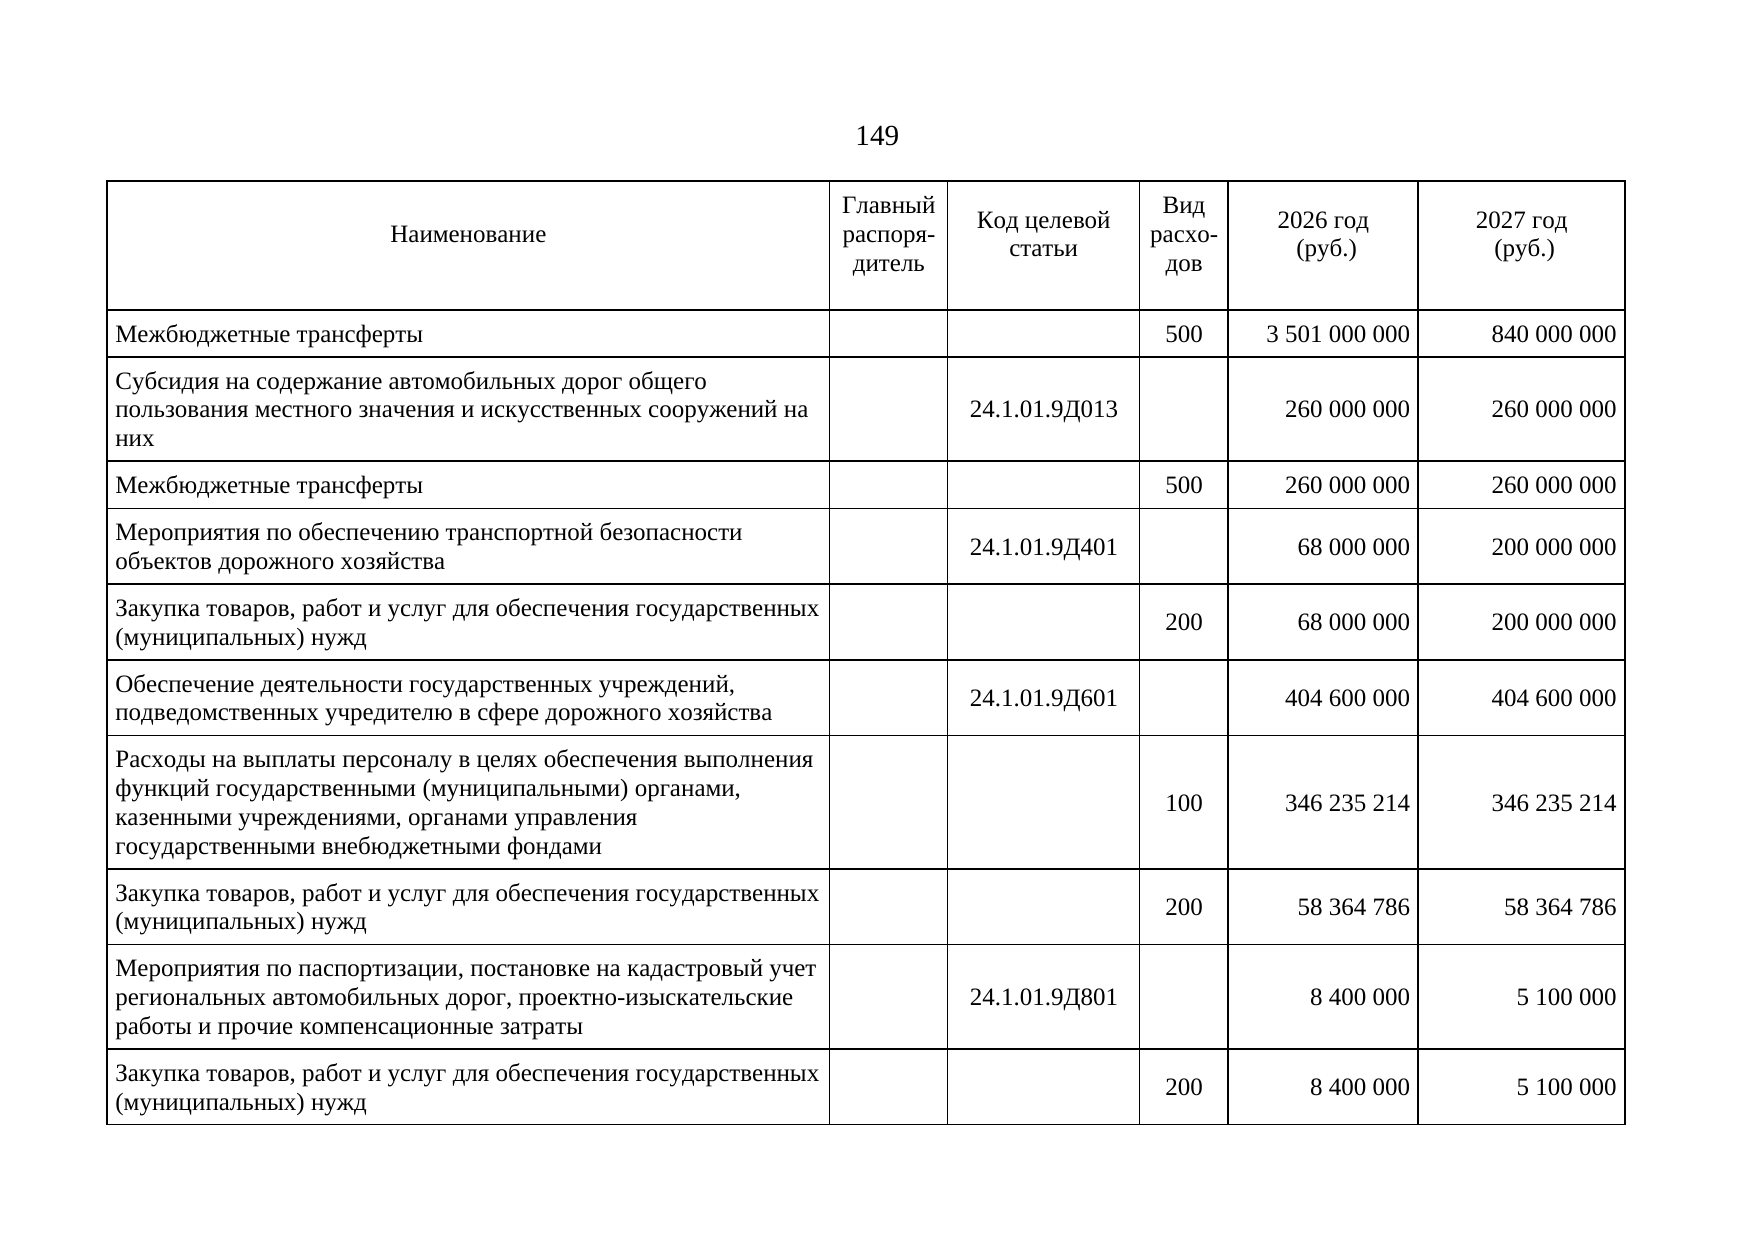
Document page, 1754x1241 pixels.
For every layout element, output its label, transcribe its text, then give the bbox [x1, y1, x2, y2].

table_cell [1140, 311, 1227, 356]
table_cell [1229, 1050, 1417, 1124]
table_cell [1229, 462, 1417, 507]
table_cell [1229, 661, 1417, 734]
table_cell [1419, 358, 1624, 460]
table_header 2026 год (руб.) [1229, 182, 1417, 309]
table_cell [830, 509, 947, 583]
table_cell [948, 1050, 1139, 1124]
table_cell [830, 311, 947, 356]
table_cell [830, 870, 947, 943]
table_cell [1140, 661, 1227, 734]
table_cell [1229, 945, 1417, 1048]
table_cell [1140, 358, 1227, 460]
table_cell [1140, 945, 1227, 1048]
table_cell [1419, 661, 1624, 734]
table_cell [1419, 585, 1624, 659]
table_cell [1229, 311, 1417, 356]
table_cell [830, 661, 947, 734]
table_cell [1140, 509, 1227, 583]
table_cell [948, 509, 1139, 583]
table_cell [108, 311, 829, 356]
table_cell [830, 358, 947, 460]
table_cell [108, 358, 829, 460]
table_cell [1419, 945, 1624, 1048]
table_header Наименование [108, 182, 829, 309]
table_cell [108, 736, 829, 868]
table_header Вид расхо-дов [1140, 182, 1227, 309]
table_header Код целевой статьи [948, 182, 1139, 309]
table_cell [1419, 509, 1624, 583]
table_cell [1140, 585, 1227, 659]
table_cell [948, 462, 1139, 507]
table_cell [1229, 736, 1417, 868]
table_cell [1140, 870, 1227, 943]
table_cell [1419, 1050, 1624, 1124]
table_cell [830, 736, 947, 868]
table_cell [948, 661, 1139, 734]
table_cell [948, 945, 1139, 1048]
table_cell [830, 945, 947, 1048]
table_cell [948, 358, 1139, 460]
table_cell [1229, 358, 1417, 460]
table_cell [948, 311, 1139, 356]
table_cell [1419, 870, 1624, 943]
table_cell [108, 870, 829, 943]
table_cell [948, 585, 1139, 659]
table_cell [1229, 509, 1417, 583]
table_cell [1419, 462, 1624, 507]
table_header 2027 год (руб.) [1419, 182, 1624, 309]
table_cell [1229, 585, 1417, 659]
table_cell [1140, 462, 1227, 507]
table_header Главный распоря-дитель [830, 182, 947, 309]
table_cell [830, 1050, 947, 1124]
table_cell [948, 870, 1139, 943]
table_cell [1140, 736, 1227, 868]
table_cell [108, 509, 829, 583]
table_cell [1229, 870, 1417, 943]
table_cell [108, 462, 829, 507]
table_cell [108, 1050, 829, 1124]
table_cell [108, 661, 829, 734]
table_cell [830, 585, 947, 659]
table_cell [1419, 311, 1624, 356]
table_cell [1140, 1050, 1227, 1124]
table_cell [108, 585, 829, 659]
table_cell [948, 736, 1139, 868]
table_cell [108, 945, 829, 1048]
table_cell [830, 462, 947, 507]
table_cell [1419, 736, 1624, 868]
